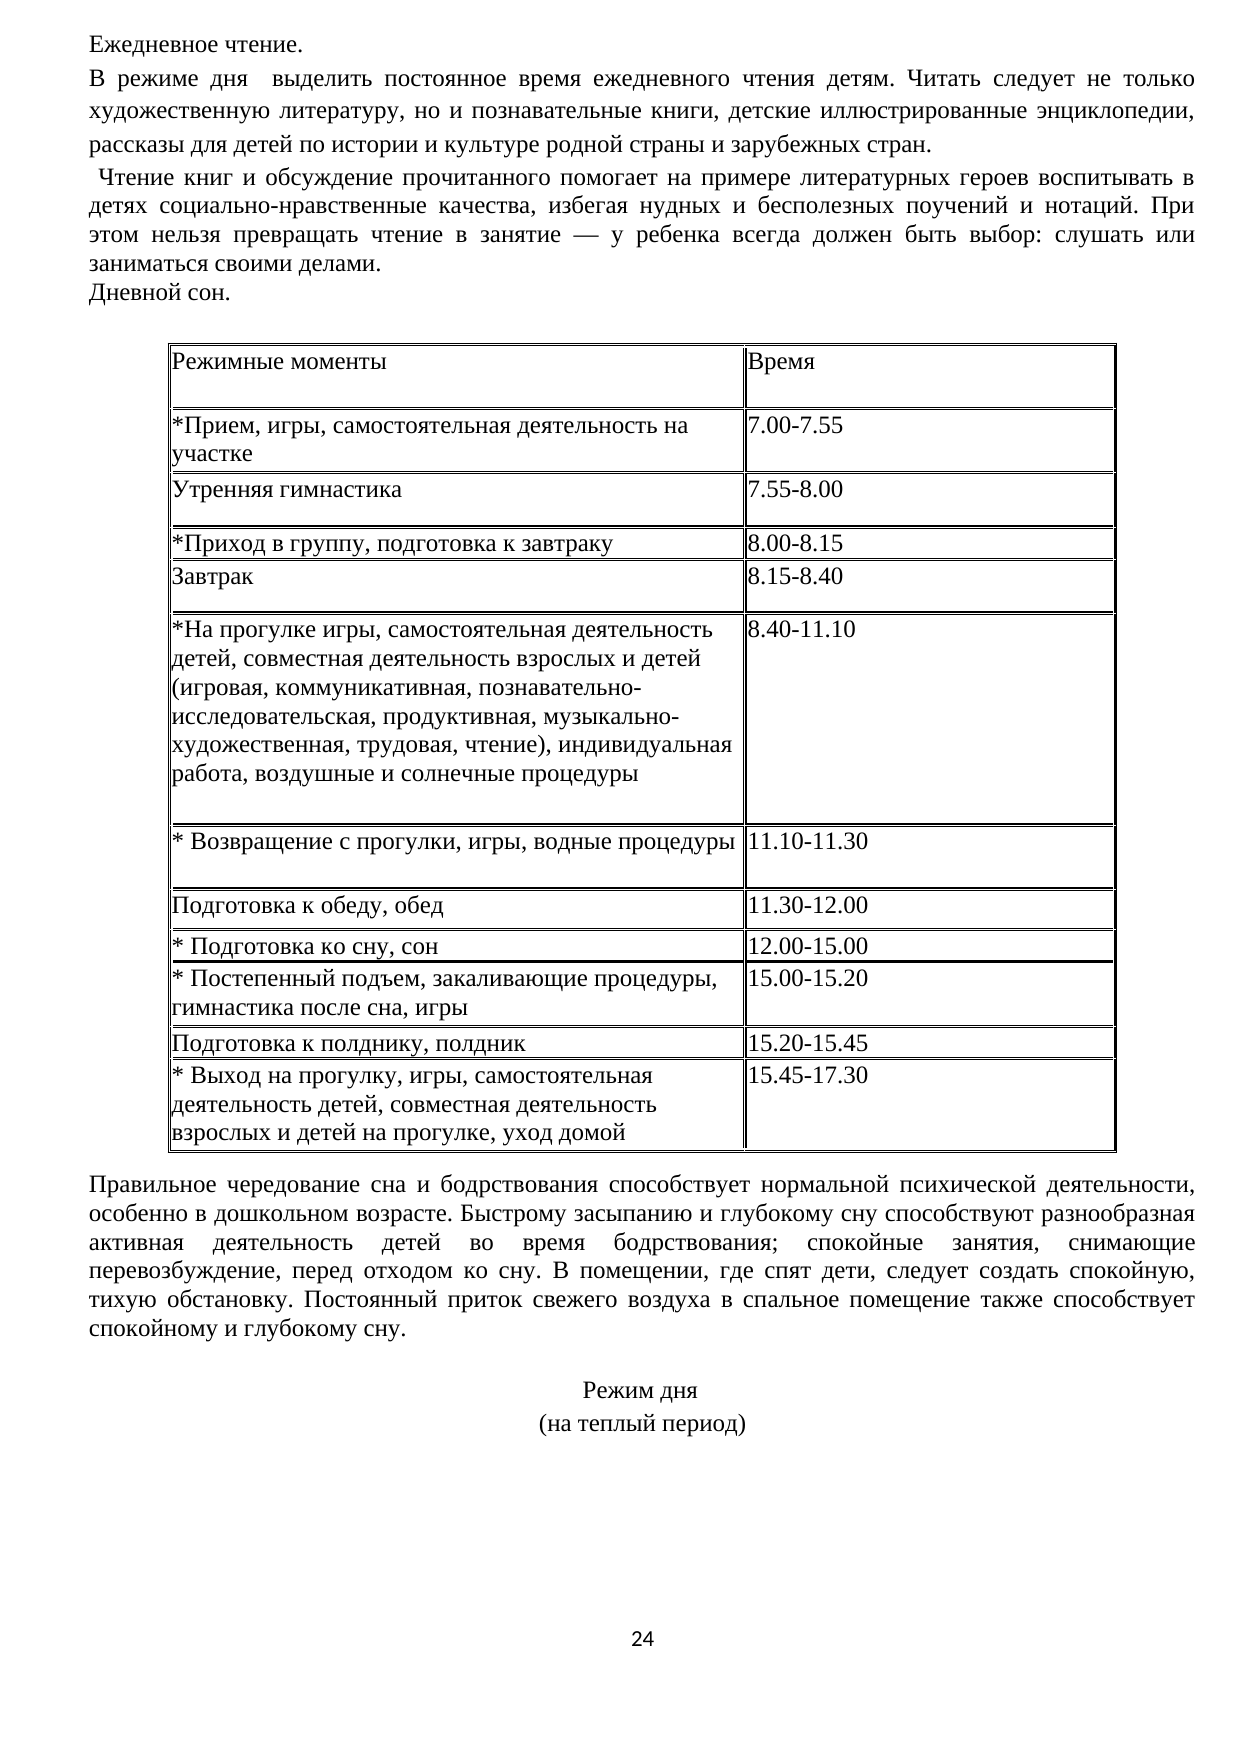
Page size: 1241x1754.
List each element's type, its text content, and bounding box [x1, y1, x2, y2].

table_cell Подготовка к обеду, обед [171, 887, 743, 928]
table_cell 11.30-12.00 [747, 887, 1115, 928]
text Режим дня [89, 1375, 1196, 1403]
table_cell 15.45-17.30 [745, 1057, 1116, 1149]
table_cell * Подготовка ко сну, сон [169, 928, 745, 960]
table_cell Утренняя гимнастика [169, 471, 745, 525]
text (на теплый период) [89, 1408, 1196, 1436]
table_header Время [745, 346, 1114, 407]
table_cell *На прогулке игры, самостоятельная деятельность детей, совместная деятельность взрослых и детей (игровая, коммуникативная, познавательно-исследовательская, продуктивная, музыкально-художественная, трудовая, чтение), индивидуальная работа, воздушные и солнечные процедуры [171, 611, 743, 823]
table_cell 15.20-15.45 [745, 1025, 1116, 1057]
table_cell * Постепенный подъем, закаливающие процедуры, гимнастика после сна, игры [171, 960, 743, 1025]
table_cell 12.00-15.00 [745, 928, 1116, 960]
table_cell 8.00-8.15 [747, 525, 1115, 557]
table_cell 11.10-11.30 [747, 823, 1115, 887]
table_cell 7.00-7.55 [745, 407, 1116, 471]
table_cell * Выход на прогулку, игры, самостоятельная деятельность детей, совместная деятельность взрослых и детей на прогулке, уход домой [169, 1057, 745, 1149]
table_cell *Прием, игры, самостоятельная деятельность на участке [169, 407, 745, 471]
table_cell 8.15-8.40 [747, 558, 1115, 611]
text Правильное чередование сна и бодрствования способствует нормальной психической деятельности, особенно в дошкольном возрасте. Быстрому засыпанию и глубокому сну способствуют разнообразная активная деятельность детей во время бодрствования; спокойные занятия, снимающие перевозбуждение, перед отходом ко сну. В помещении, где спят дети, следует создать спокойную, тихую обстановку. Постоянный приток свежего воздуха в спальное помещение также способствует спокойному и глубокому сну. [89, 326, 1196, 1342]
text Дневной сон. [89, 277, 1196, 305]
table_cell Подготовка к полднику, полдник [169, 1025, 745, 1057]
text В режиме дня выделить постоянное время ежедневного чтения детям. Читать следует не только художественную литературу, но и познавательные книги, детские иллюстрированные энциклопедии, рассказы для детей по истории и культуре родной страны и зарубежных стран. [89, 63, 1196, 157]
text Ежедневное чтение. [89, 29, 1196, 58]
table_header Режимные моменты [169, 344, 745, 407]
table_cell Завтрак [171, 558, 743, 611]
table_cell 8.40-11.10 [747, 611, 1115, 823]
table_cell *Приход в группу, подготовка к завтраку [171, 525, 743, 557]
table_cell * Возвращение с прогулки, игры, водные процедуры [171, 823, 743, 887]
table_cell 7.55-8.00 [745, 471, 1116, 525]
text Чтение книг и обсуждение прочитанного помогает на примере литературных героев воспитывать в детях социально-нравственные качества, избегая нудных и бесполезных поучений и нотаций. При этом нельзя превращать чтение в занятие — у ребенка всегда должен быть выбор: слушать или заниматься своими делами. [89, 162, 1196, 277]
table_cell 15.00-15.20 [747, 960, 1114, 1025]
